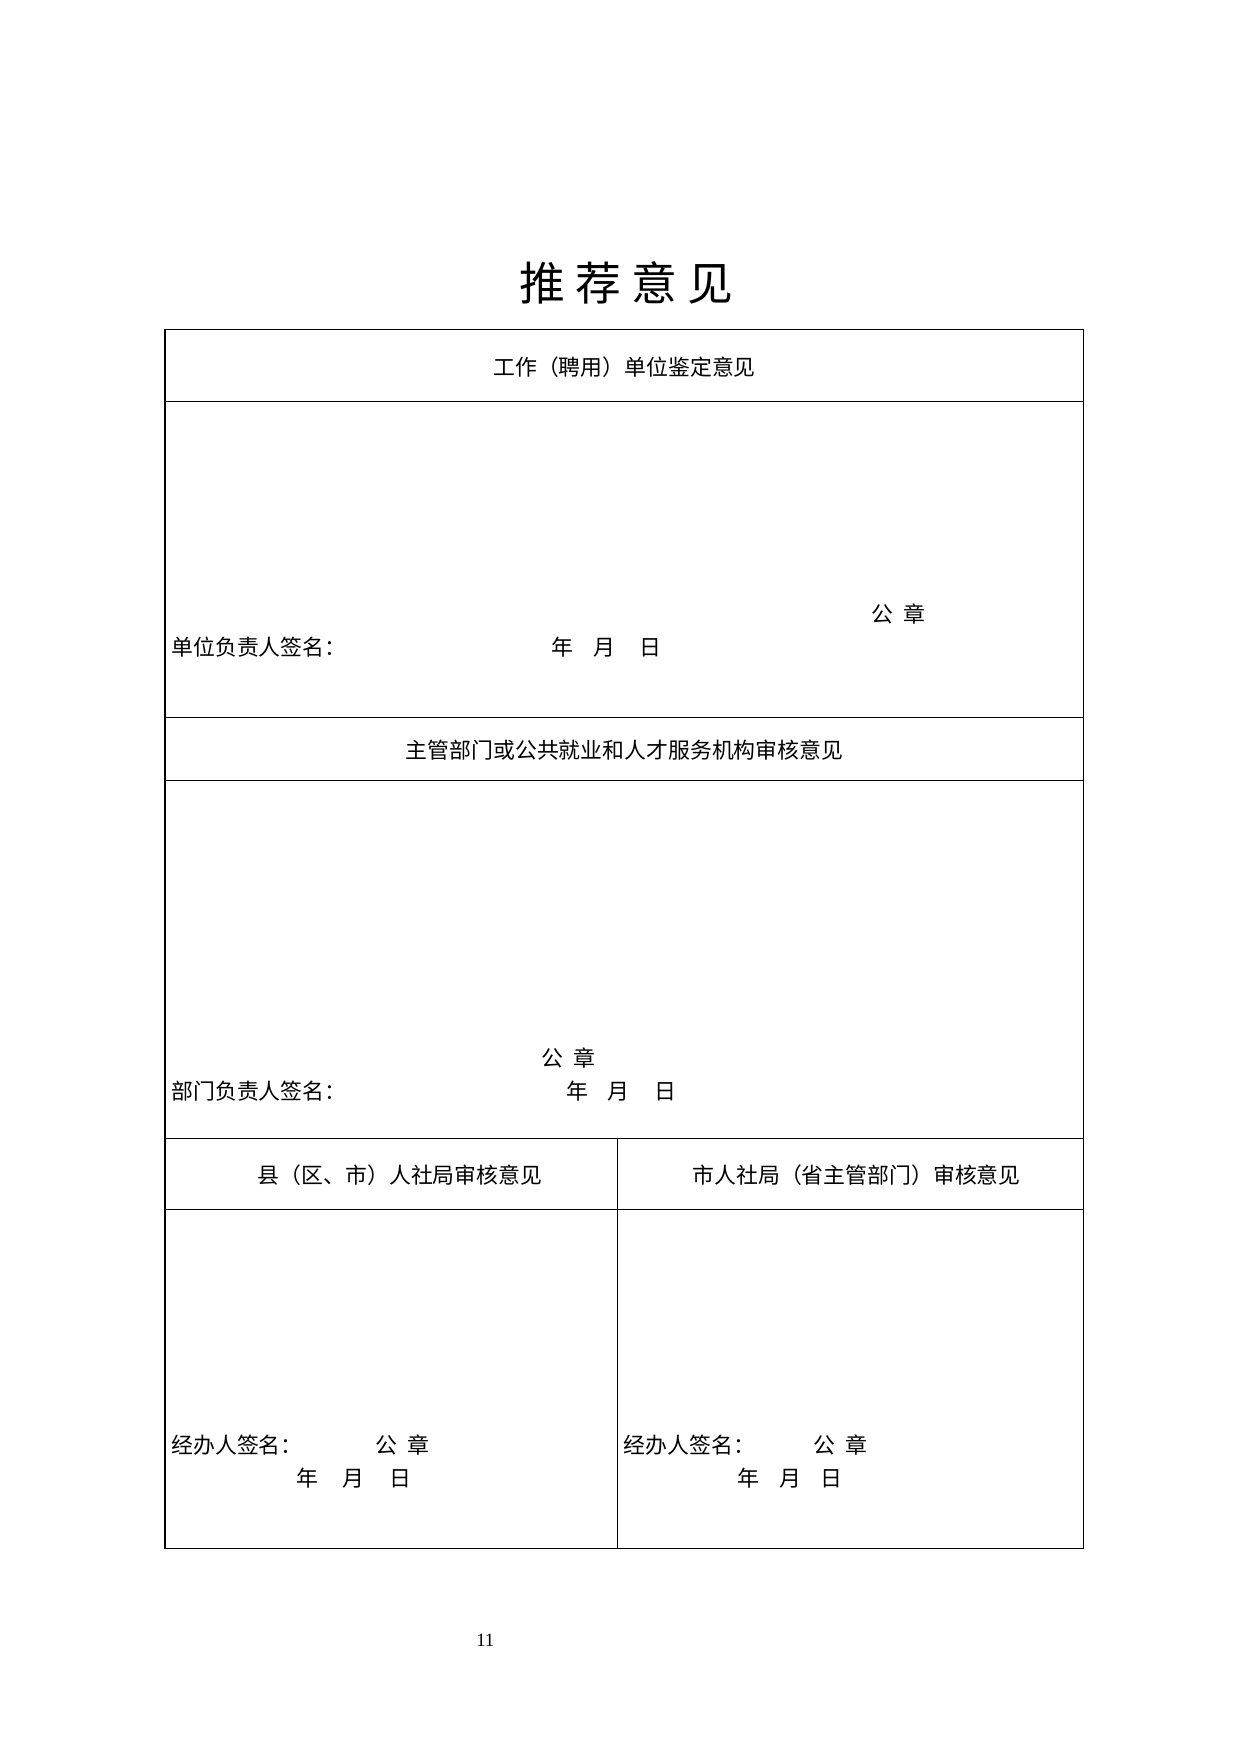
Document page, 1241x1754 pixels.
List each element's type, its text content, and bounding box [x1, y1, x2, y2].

table_cell 主管部门或公共就业和人才服务机构审核意见 [166, 718, 1083, 780]
text 推 荐 意 见 [165, 231, 1087, 329]
table_cell 公 章 部门负责人签名： 年 月 日 [166, 781, 1083, 1138]
table_cell 经办人签名： 公 章 年 月 日 [166, 1210, 617, 1548]
table_cell 公 章 单位负责人签名： 年 月 日 [166, 402, 1083, 717]
table_cell 县（区、市）人社局审核意见 [166, 1139, 617, 1209]
table_cell 市人社局（省主管部门）审核意见 [618, 1139, 1083, 1209]
table_header 工作（聘用）单位鉴定意见 [166, 330, 1083, 401]
table_cell 经办人签名： 公 章 年 月 日 [618, 1210, 1083, 1548]
